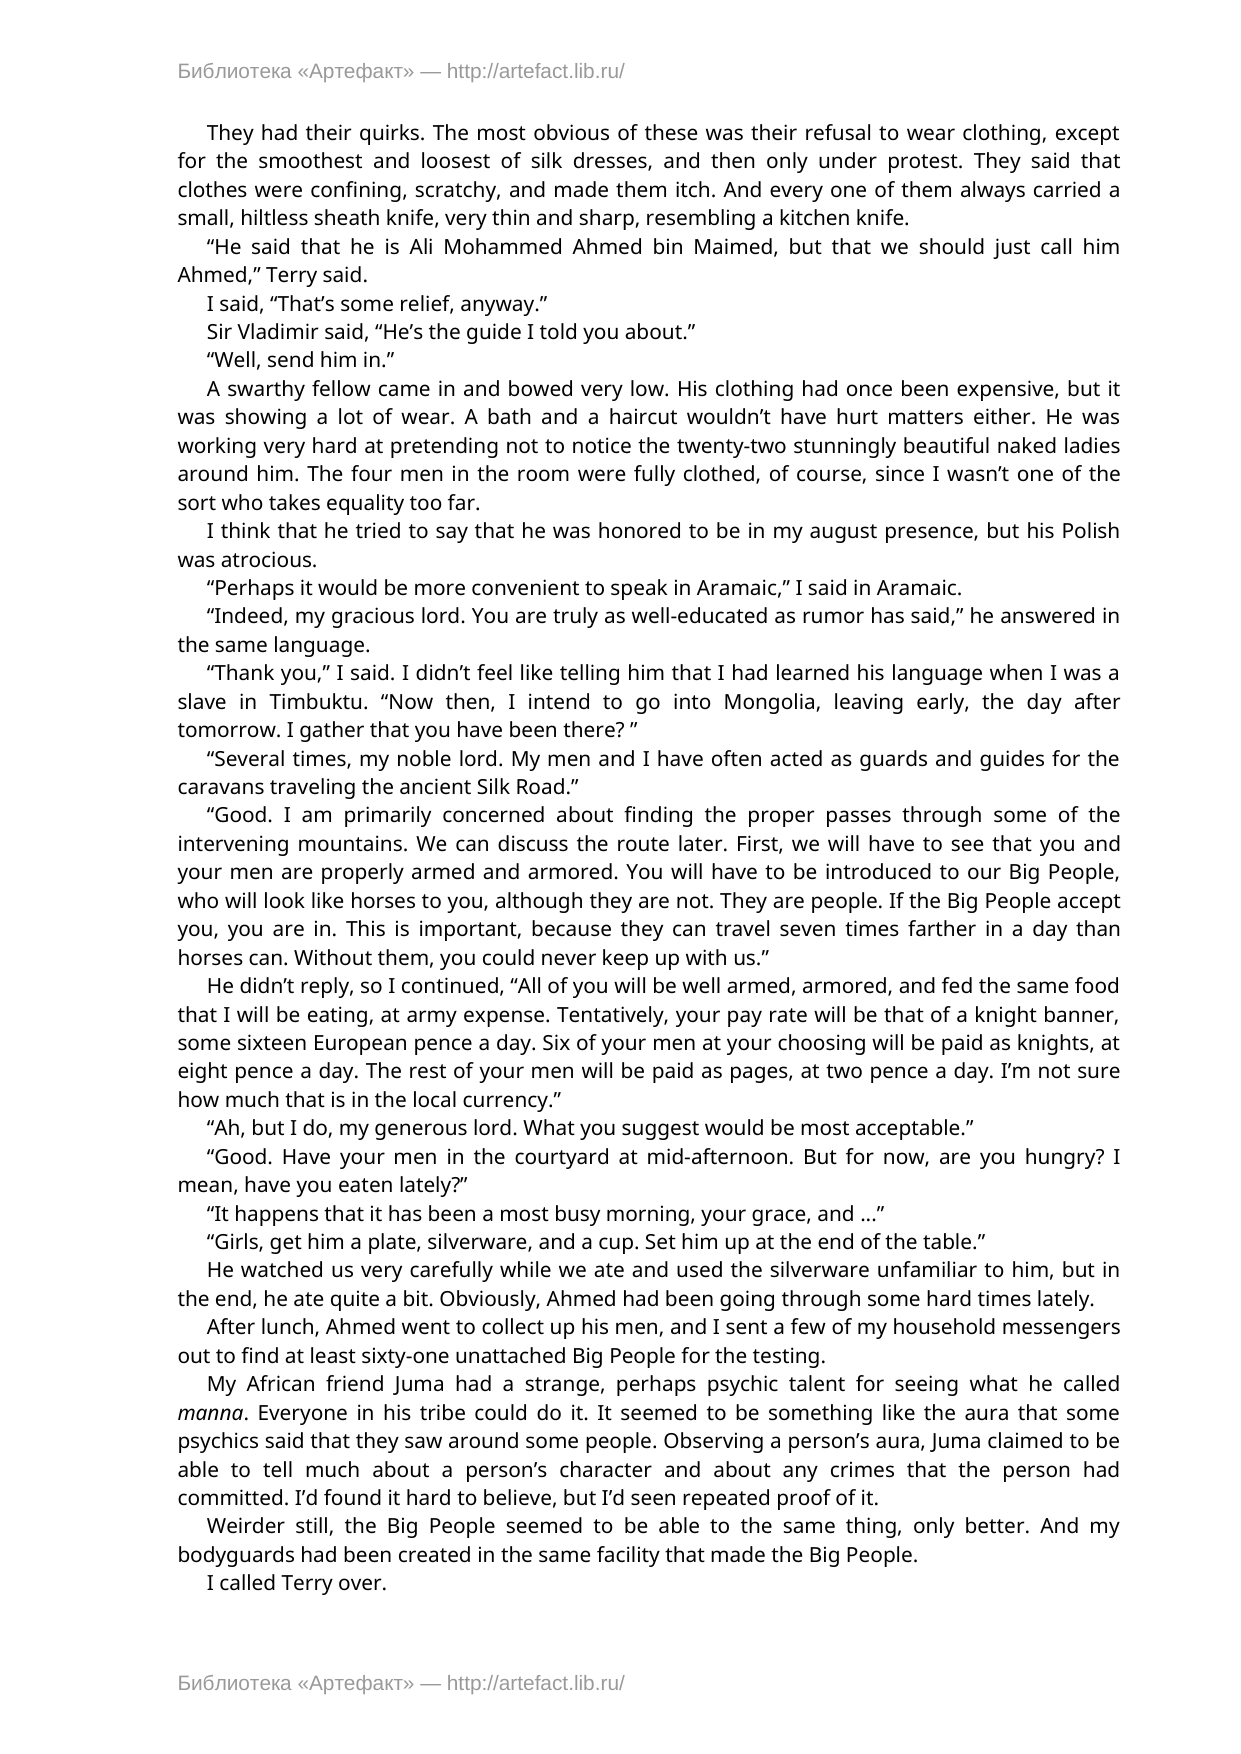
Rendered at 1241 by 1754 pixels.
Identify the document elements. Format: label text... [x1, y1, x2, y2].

text He watched us very carefully while we ate and used the silverware unfamiliar to him, but in the end, he ate quite a bit. Obviously, Ahmed had been going through some hard times lately. [177, 1256, 1122, 1312]
text A swarthy fellow came in and bowed very low. His clothing had once been expensive, but it was showing a lot of wear. A bath and a haircut wouldn’t have hurt matters either. He was working very hard at pretending not to notice the twenty-two stunningly beautiful naked ladies around him. The four men in the room were fully clothed, of course, since I wasn’t one of the sort who takes equality too far. [177, 374, 1122, 516]
text “He said that he is Ali Mohammed Ahmed bin Maimed, but that we should just call him Ahmed,” Terry said. [177, 232, 1122, 289]
text He didn’t reply, so I continued, “All of you will be well armed, armored, and fed the same food that I will be eating, at army expense. Tentatively, your pay rate will be that of a knight banner, some sixteen European pence a day. Six of your men at your choosing will be paid as knights, at eight pence a day. The rest of your men will be paid as pages, at two pence a day. I’m not sure how much that is in the local currency.” [177, 971, 1122, 1113]
text I called Terry over. [177, 1568, 1122, 1597]
text They had their quirks. The most obvious of these was their refusal to wear clothing, except for the smoothest and loosest of silk dresses, and then only under protest. They said that clothes were confining, scratchy, and made them itch. And every one of them always carried a small, hiltless sheath knife, very thin and sharp, resembling a kitchen knife. [177, 118, 1122, 232]
text I said, “That’s some relief, anyway.” [177, 289, 1122, 317]
text My African friend Juma had a strange, perhaps psychic talent for seeing what he called manna. Everyone in his tribe could do it. It seemed to be something like the aura that some psychics said that they saw around some people. Observing a person’s aura, Juma claimed to be able to tell much about a person’s character and about any crimes that the person had committed. I’d found it hard to believe, but I’d seen repeated proof of it. [177, 1369, 1122, 1512]
text “Ah, but I do, my generous lord. What you suggest would be most acceptable.” [177, 1113, 1122, 1142]
text “Thank you,” I said. I didn’t feel like telling him that I had learned his language when I was a slave in Timbuktu. “Now then, I intend to go into Mongolia, leaving early, the day after tomorrow. I gather that you have been there? ” [177, 658, 1122, 744]
text “It happens that it has been a most busy morning, your grace, and ...” [177, 1199, 1122, 1227]
text Weirder still, the Big People seemed to be able to the same thing, only better. And my bodyguards had been created in the same facility that made the Big People. [177, 1512, 1122, 1568]
text “Good. Have your men in the courtyard at mid-afternoon. But for now, are you hungry? I mean, have you eaten lately?” [177, 1142, 1122, 1199]
text “Several times, my noble lord. My men and I have often acted as guards and guides for the caravans traveling the ancient Silk Road.” [177, 744, 1122, 801]
text After lunch, Ahmed went to collect up his men, and I sent a few of my household messengers out to find at least sixty-one unattached Big People for the testing. [177, 1312, 1122, 1369]
text “Perhaps it would be more convenient to speak in Aramaic,” I said in Aramaic. [177, 573, 1122, 602]
text “Indeed, my gracious lord. You are truly as well-educated as rumor has said,” he answered in the same language. [177, 602, 1122, 658]
text Sir Vladimir said, “He’s the guide I told you about.” [177, 317, 1122, 346]
text “Girls, get him a plate, silverware, and a cup. Set him up at the end of the table.” [177, 1227, 1122, 1256]
text “Well, send him in.” [177, 346, 1122, 374]
text “Good. I am primarily concerned about finding the proper passes through some of the intervening mountains. We can discuss the route later. First, we will have to see that you and your men are properly armed and armored. You will have to be introduced to our Big People, who will look like horses to you, although they are not. They are people. If the Big People accept you, you are in. This is important, because they can travel seven times farther in a day than horses can. Without them, you could never keep up with us.” [177, 801, 1122, 971]
text I think that he tried to say that he was honored to be in my august presence, but his Polish was atrocious. [177, 516, 1122, 573]
